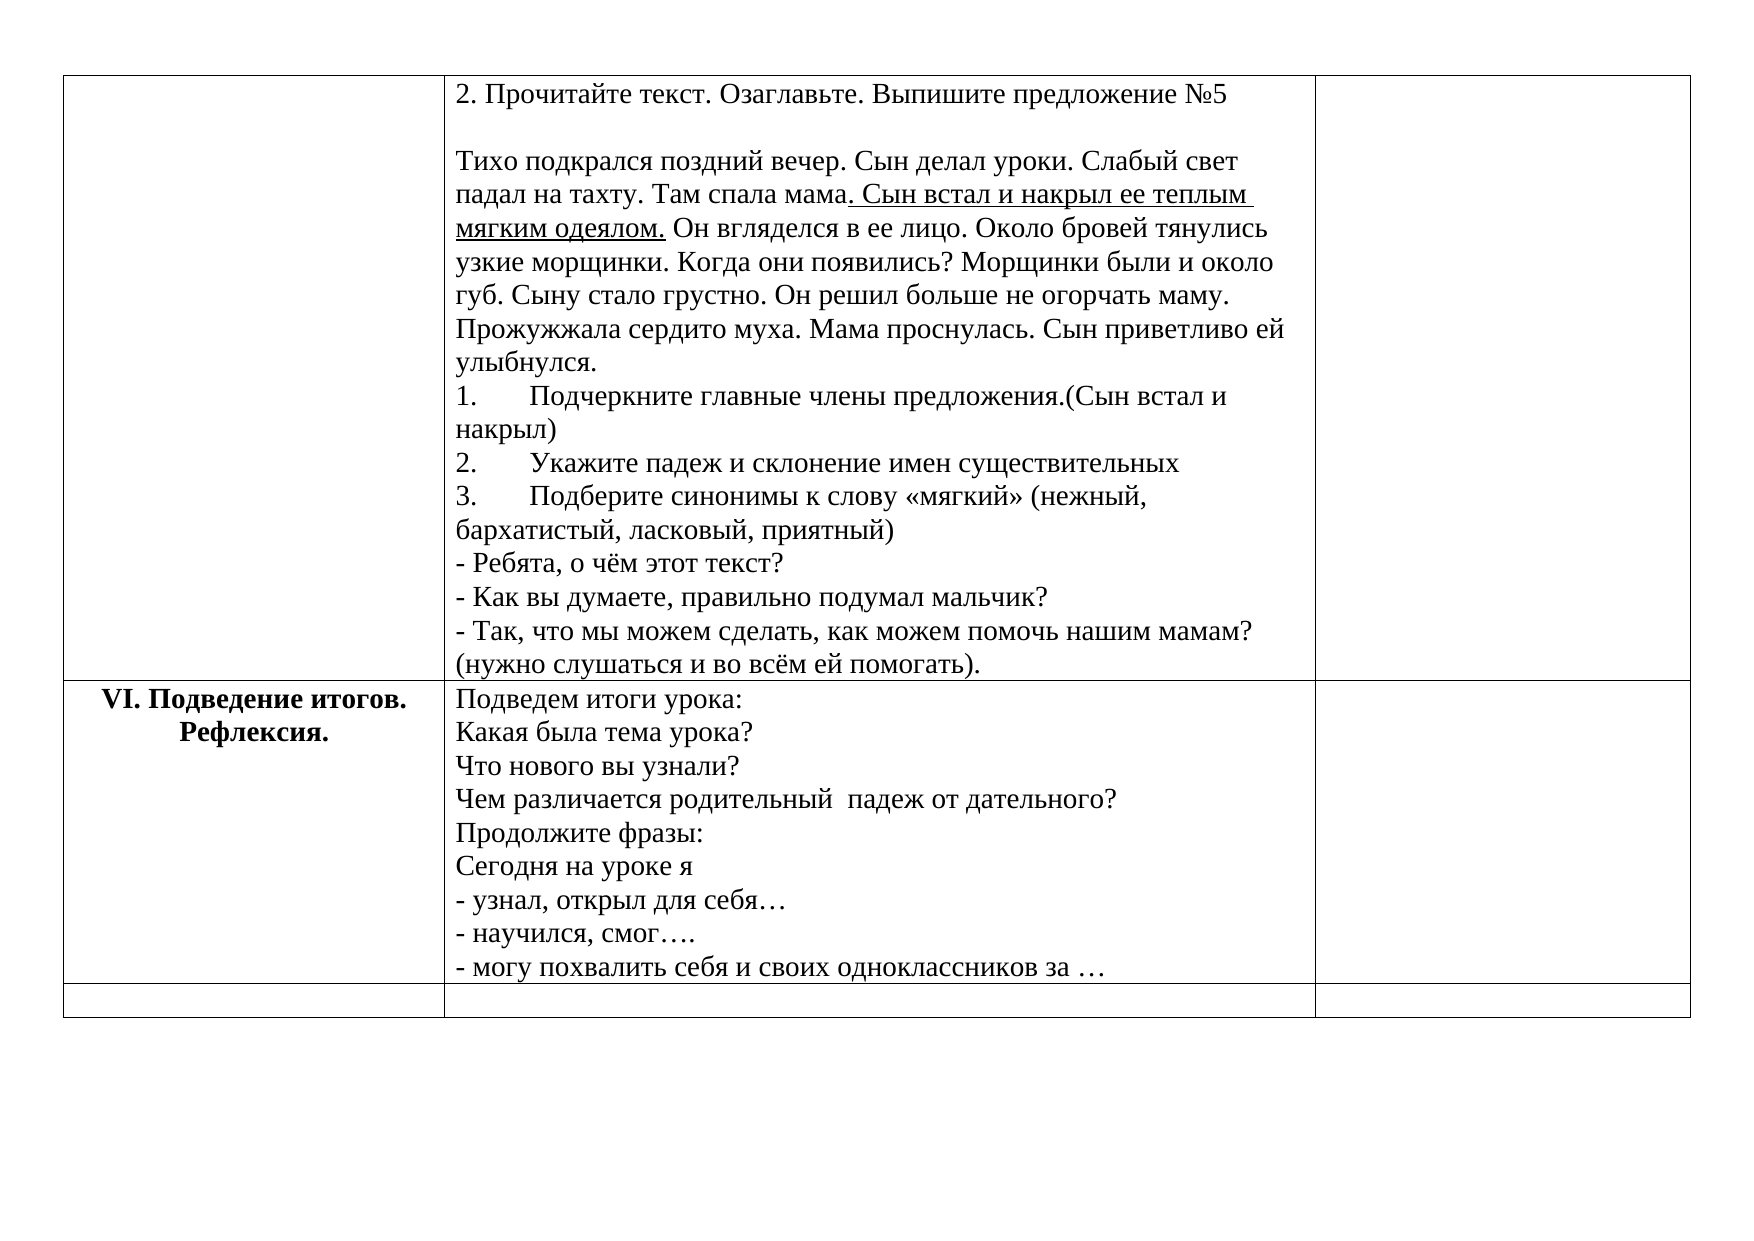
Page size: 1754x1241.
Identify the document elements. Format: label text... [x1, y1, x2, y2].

table_cell [1316, 76, 1690, 680]
table_cell [1316, 984, 1690, 1017]
table_cell [1316, 681, 1690, 983]
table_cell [64, 76, 444, 680]
table_cell Подведем итоги урока: Какая была тема урока? Что нового вы узнали? Чем различается родительный падеж от дательного? Продолжите фразы: Сегодня на уроке я - узнал, открыл для себя… - научился, смог…. - могу похвалить себя и своих одноклассников за … [445, 681, 1315, 983]
table_cell VI. Подведение итогов. Рефлексия. [64, 681, 444, 983]
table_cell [445, 76, 1315, 680]
table_cell [64, 984, 444, 1017]
table_cell [445, 984, 1315, 1017]
